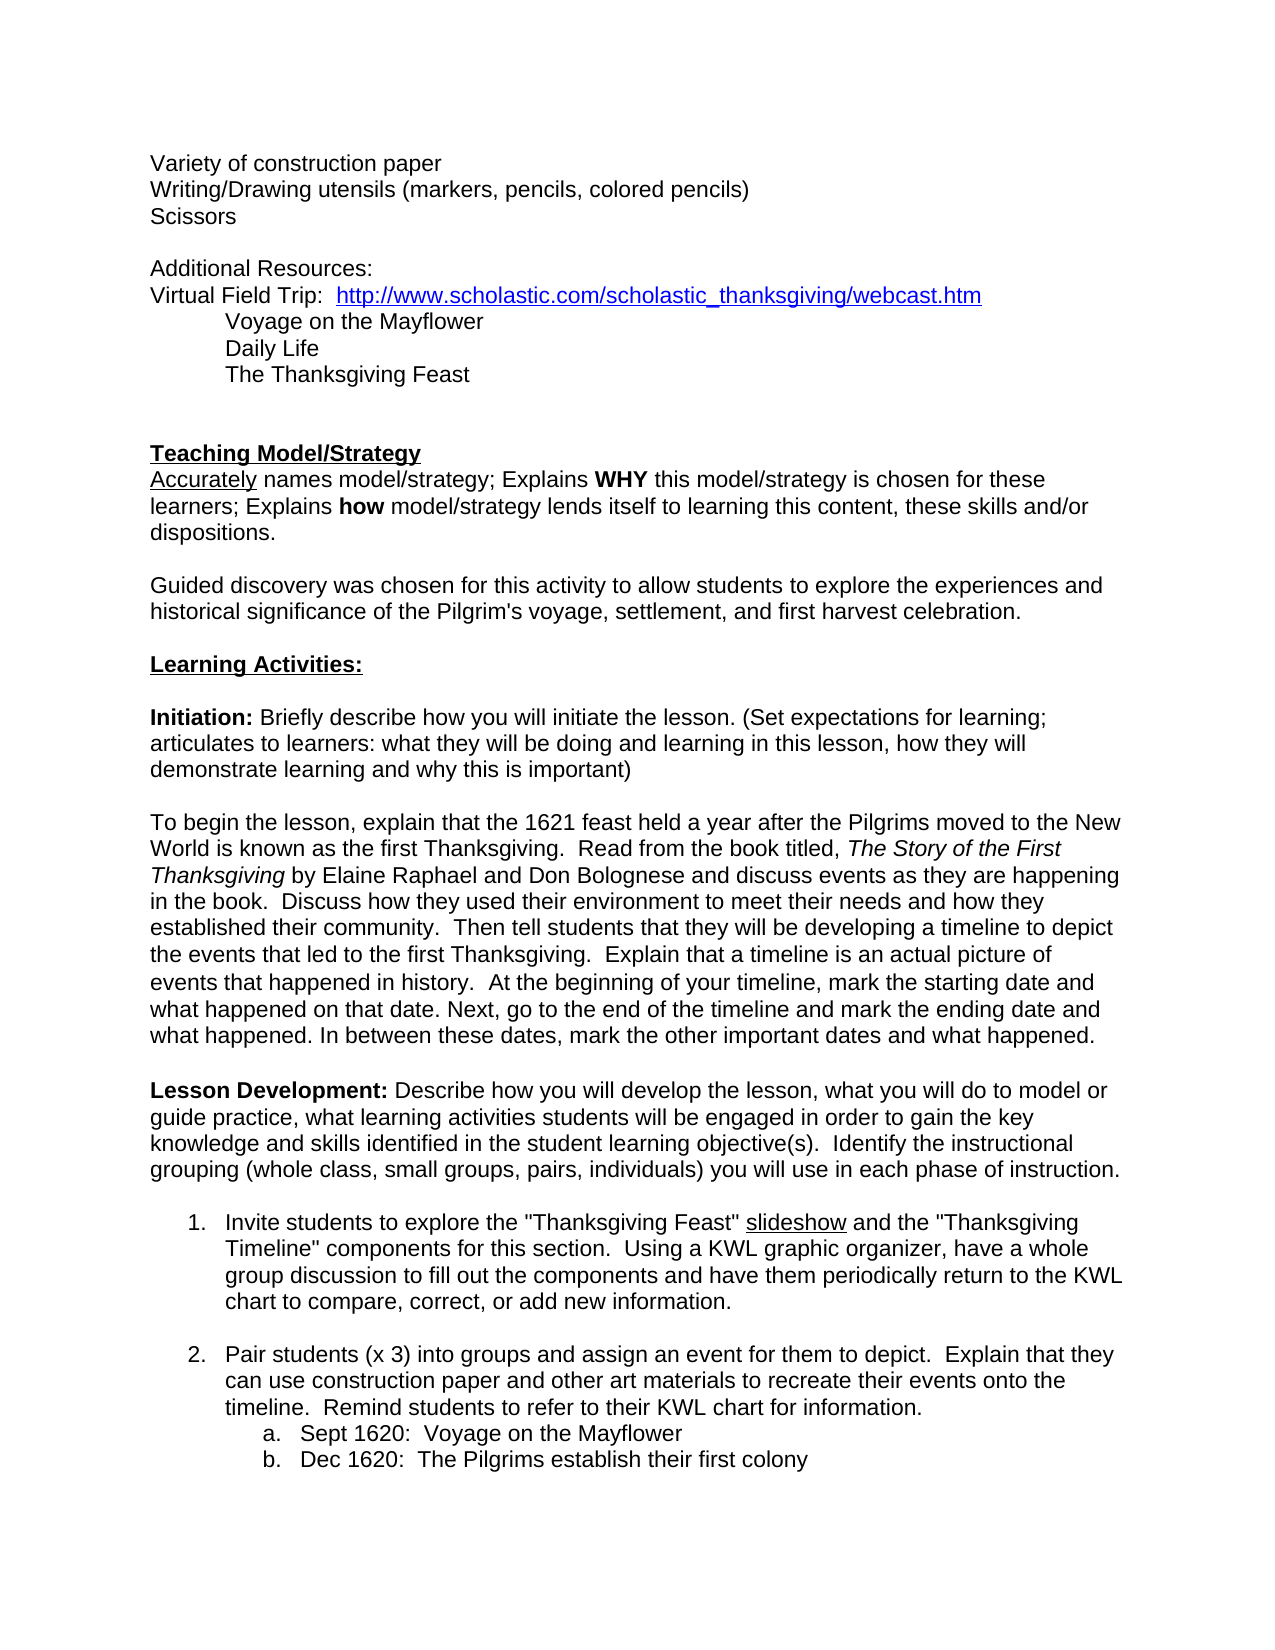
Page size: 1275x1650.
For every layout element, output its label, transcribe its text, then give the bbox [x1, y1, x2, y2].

text Teaching Model/Strategy [150, 440, 1125, 466]
text Voyage on the Mayflower [150, 308, 1125, 334]
text Writing/Drawing utensils (markers, pencils, colored pencils) [150, 176, 1125, 203]
text Guided discovery was chosen for this activity to allow students to explore the experiences and historical significance of the Pilgrim's voyage, settlement, and first harvest celebration. [150, 572, 1125, 624]
list Invite students to explore the "Thanksgiving Feast" slideshow and the "Thanksgiving Timeline" components for this section. Using a KWL graphic organizer, have a whole group discussion to fill out the components and have them periodically return to the KWL chart to compare, correct, or add new information. [187, 1209, 1125, 1314]
text Additional Resources: [150, 255, 1125, 282]
list Pair students (x 3) into groups and assign an event for them to depict. Explain that they can use construction paper and other art materials to recreate their events onto the timeline. Remind students to refer to their KWL chart for information. [187, 1341, 1125, 1420]
text Variety of construction paper [150, 150, 1125, 176]
text Initiation: Briefly describe how you will initiate the lesson. (Set expectations for learning; articulates to learners: what they will be doing and learning in this lesson, how they will demonstrate learning and why this is important) [150, 703, 1125, 782]
text Scissors [150, 203, 1125, 229]
text Daily Life [150, 334, 1125, 361]
list Dec 1620: The Pilgrims establish their first colony [262, 1446, 1125, 1472]
list Sept 1620: Voyage on the Mayflower [262, 1420, 1125, 1446]
text To begin the lesson, explain that the 1621 feast held a year after the Pilgrims moved to the New World is known as the first Thanksgiving. Read from the book titled, The Story of the First Thanksgiving by Elaine Raphael and Don Bolognese and discuss events as they are happening in the book. Discuss how they used their environment to meet their needs and how they established their community. Then tell students that they will be developing a timeline to depict the events that led to the first Thanksgiving. Explain that a timeline is an actual picture of events that happened in history. At the beginning of your timeline, mark the starting date and what happened on that date. Next, go to the end of the timeline and mark the ending date and what happened. In between these dates, mark the other important dates and what happened. [150, 809, 1125, 1048]
text Learning Activities: [150, 651, 1125, 677]
text Virtual Field Trip: http://www.scholastic.com/scholastic_thanksgiving/webcast.htm [150, 282, 1125, 308]
text Lesson Development: Describe how you will develop the lesson, what you will do to model or guide practice, what learning activities students will be engaged in order to gain the key knowledge and skills identified in the student learning objective(s). Identify the instructional grouping (whole class, small groups, pairs, individuals) you will use in each phase of instruction. [150, 1077, 1125, 1183]
text Accurately names model/strategy; Explains WHY this model/strategy is chosen for these learners; Explains how model/strategy lends itself to learning this content, these skills and/or dispositions. [150, 466, 1125, 545]
text The Thanksgiving Feast [150, 361, 1125, 387]
